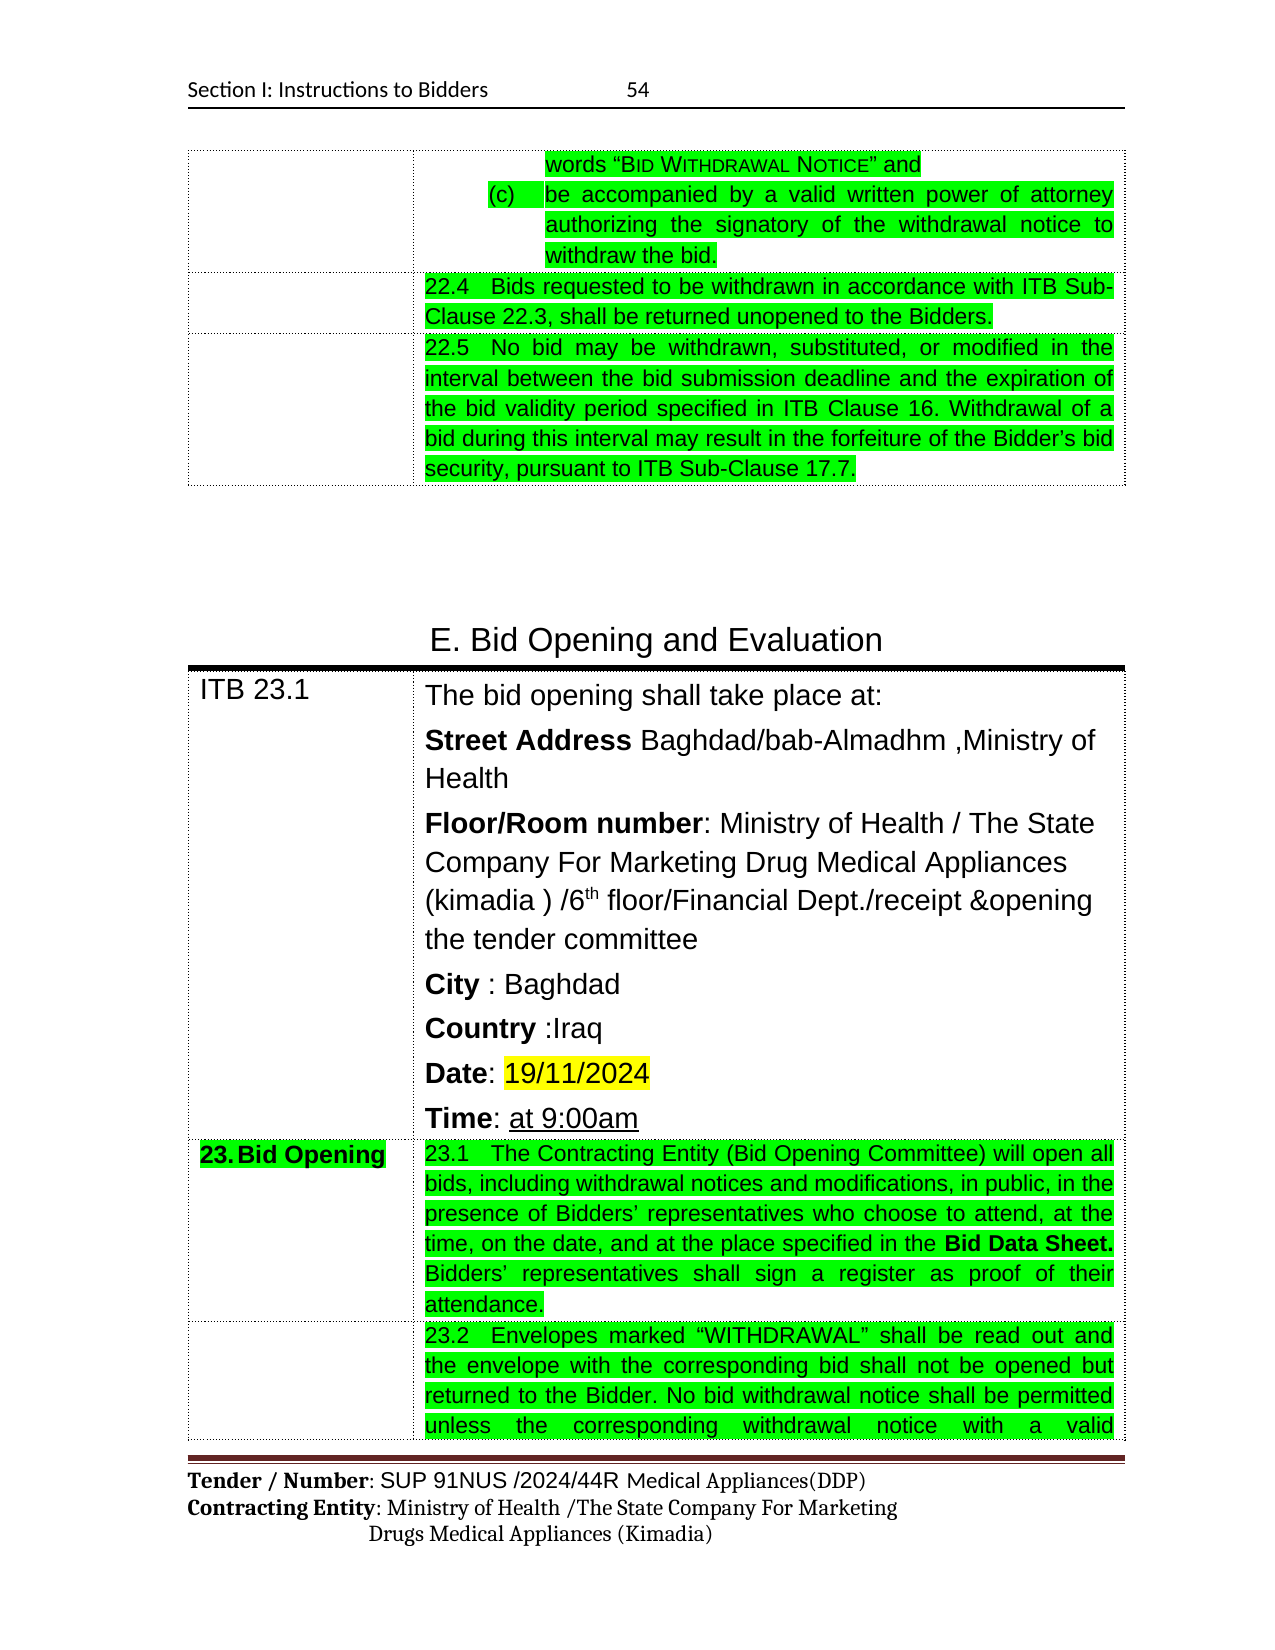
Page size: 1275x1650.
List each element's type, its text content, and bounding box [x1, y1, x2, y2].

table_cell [413, 1321, 1125, 1439]
table_cell 22.4 Bids requested to be withdrawn in accordance with ITB Sub-Clause 22.3, shall be returned unopened to the Bidders. [413, 272, 1125, 333]
table_cell 23.1 The Contracting Entity (Bid Opening Committee) will open all bids, including withdrawal notices and modifications, in public, in the presence of Bidders’ representatives who choose to attend, at the time, on the date, and at the place specified in the Bid Data Sheet. Bidders’ representatives shall sign a register as proof of their attendance. [413, 1139, 1125, 1321]
table_header ITB 23.1 [188, 671, 413, 1138]
table_cell [188, 272, 413, 333]
table_cell 22.5 No bid may be withdrawn, substituted, or modified in the interval between the bid submission deadline and the expiration of the bid validity period specified in ITB Clause 16. Withdrawal of a bid during this interval may result in the forfeiture of the Bidder’s bid security, pursuant to ITB Sub-Clause 17.7. [413, 333, 1125, 485]
table_cell [188, 150, 413, 272]
table_cell 23. Bid Opening [188, 1139, 413, 1321]
table_cell [188, 1321, 413, 1439]
table_cell [188, 333, 413, 485]
table_header The bid opening shall take place at: Street Address Baghdad/bab-Almadhm ,Ministry of Health Floor/Room number: Ministry of Health / The State Company For Marketing Drug Medical Appliances (kimadia ) /6th floor/Financial Dept./receipt &opening the tender committee City : Baghdad Country :Iraq Date: 19/11/2024 Time: at 9:00am [413, 671, 1125, 1138]
text E. Bid Opening and Evaluation [187, 620, 1125, 671]
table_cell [413, 150, 1125, 272]
